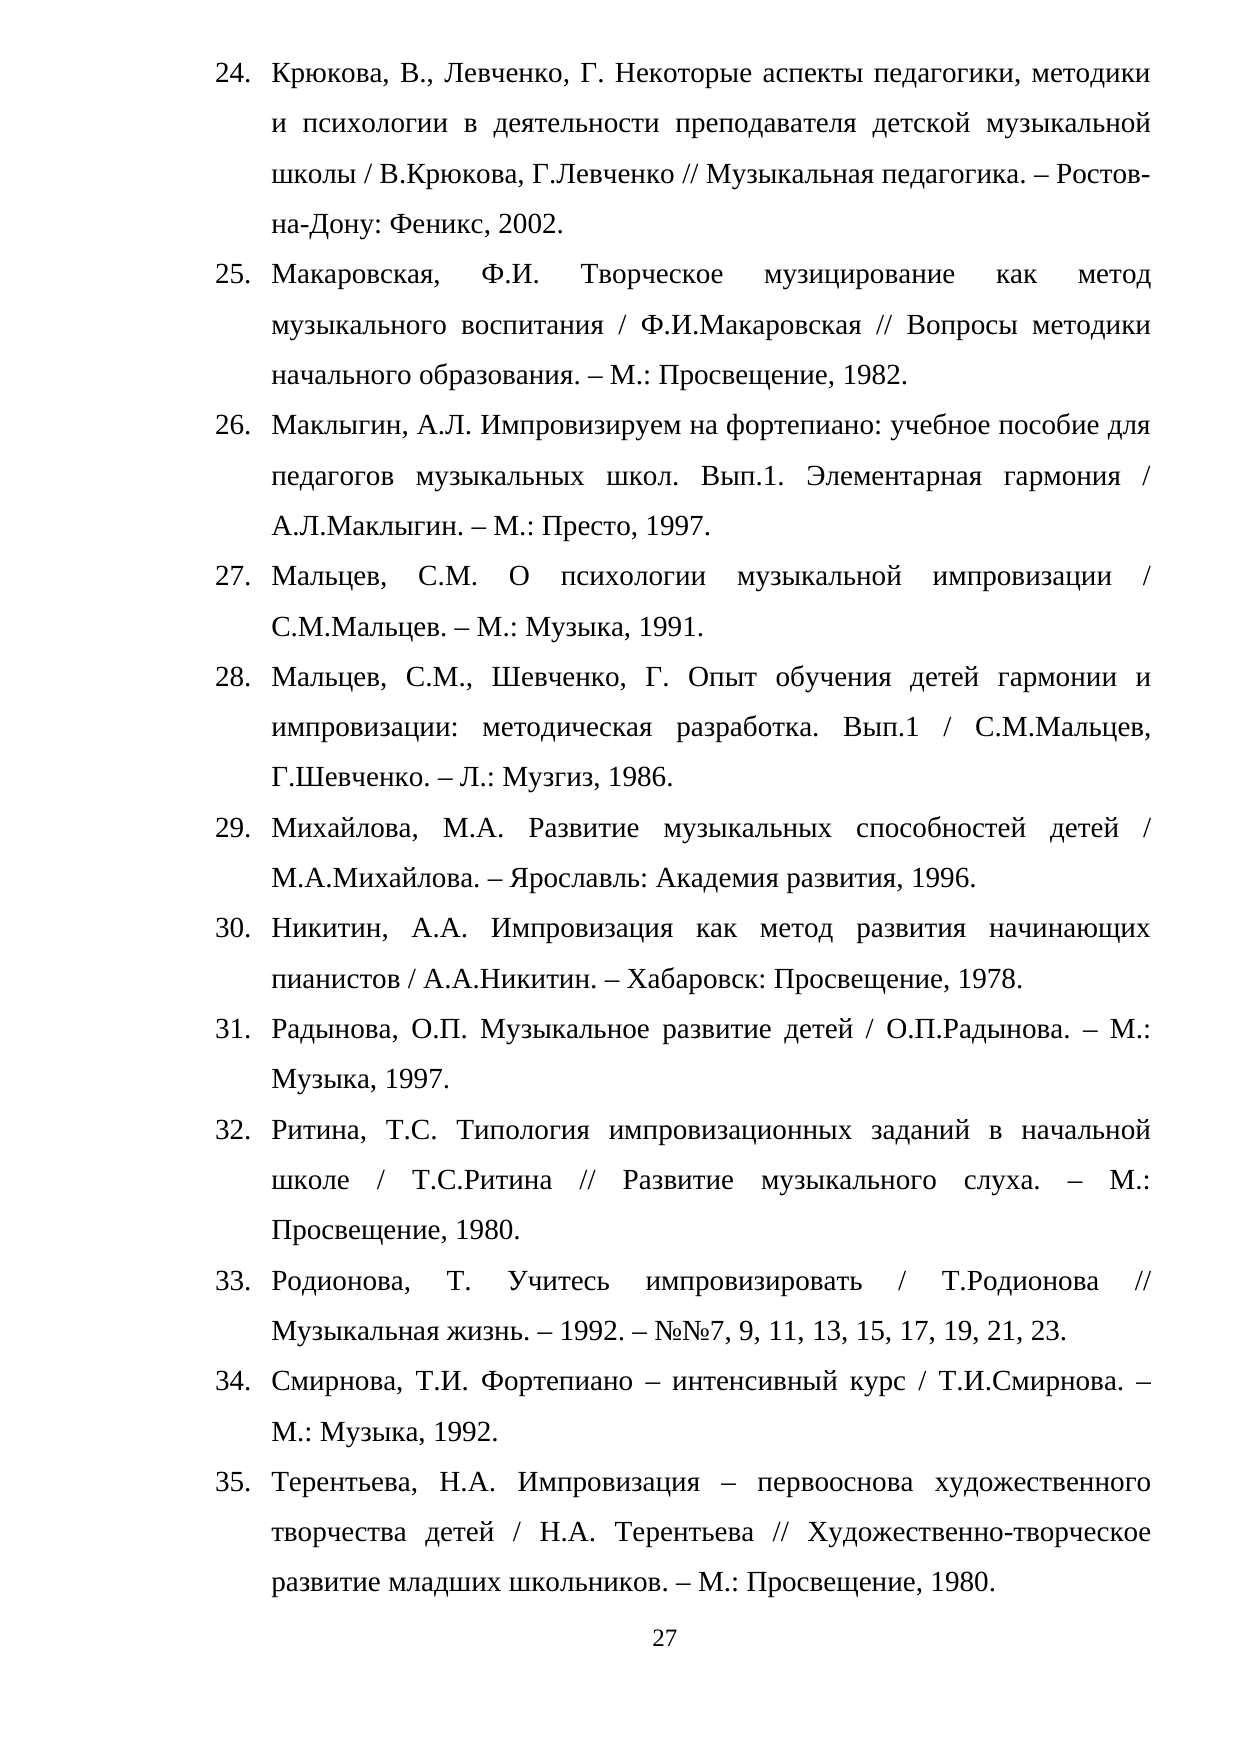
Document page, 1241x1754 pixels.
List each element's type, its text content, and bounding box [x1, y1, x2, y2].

list Михайлова, М.А. Развитие музыкальных способностей детей / М.А.Михайлова. – Ярославль: Академия развития, 1996. [215, 810, 1152, 894]
list Смирнова, Т.И. Фортепиано – интенсивный курс / Т.И.Смирнова. – М.: Музыка, 1992. [215, 1363, 1152, 1447]
list Радынова, О.П. Музыкальное развитие детей / О.П.Радынова. – М.: Музыка, 1997. [215, 1011, 1152, 1095]
list Родионова, Т. Учитесь импровизировать / Т.Родионова // Музыкальная жизнь. – 1992. – №№7, 9, 11, 13, 15, 17, 19, 21, 23. [215, 1263, 1152, 1347]
list Мальцев, С.М. О психологии музыкальной импровизации / С.М.Мальцев. – М.: Музыка, 1991. [215, 558, 1152, 642]
list Крюкова, В., Левченко, Г. Некоторые аспекты педагогики, методики и психологии в деятельности преподавателя детской музыкальной школы / В.Крюкова, Г.Левченко // Музыкальная педагогика. – Ростов-на-Дону: Феникс, 2002. [215, 55, 1152, 240]
list Мальцев, С.М., Шевченко, Г. Опыт обучения детей гармонии и импровизации: методическая разработка. Вып.1 / С.М.Мальцев, Г.Шевченко. – Л.: Музгиз, 1986. [215, 659, 1152, 793]
list Терентьева, Н.А. Импровизация – первооснова художественного творчества детей / Н.А. Терентьева // Художественно-творческое развитие младших школьников. – М.: Просвещение, 1980. [215, 1464, 1152, 1598]
list Никитин, А.А. Импровизация как метод развития начинающих пианистов / А.А.Никитин. – Хабаровск: Просвещение, 1978. [215, 911, 1152, 994]
list Маклыгин, А.Л. Импровизируем на фортепиано: учебное пособие для педагогов музыкальных школ. Вып.1. Элементарная гармония / А.Л.Маклыгин. – М.: Престо, 1997. [215, 407, 1152, 542]
list Ритина, Т.С. Типология импровизационных заданий в начальной школе / Т.С.Ритина // Развитие музыкального слуха. – М.: Просвещение, 1980. [215, 1112, 1152, 1246]
list Макаровская, Ф.И. Творческое музицирование как метод музыкального воспитания / Ф.И.Макаровская // Вопросы методики начального образования. – М.: Просвещение, 1982. [215, 256, 1152, 391]
